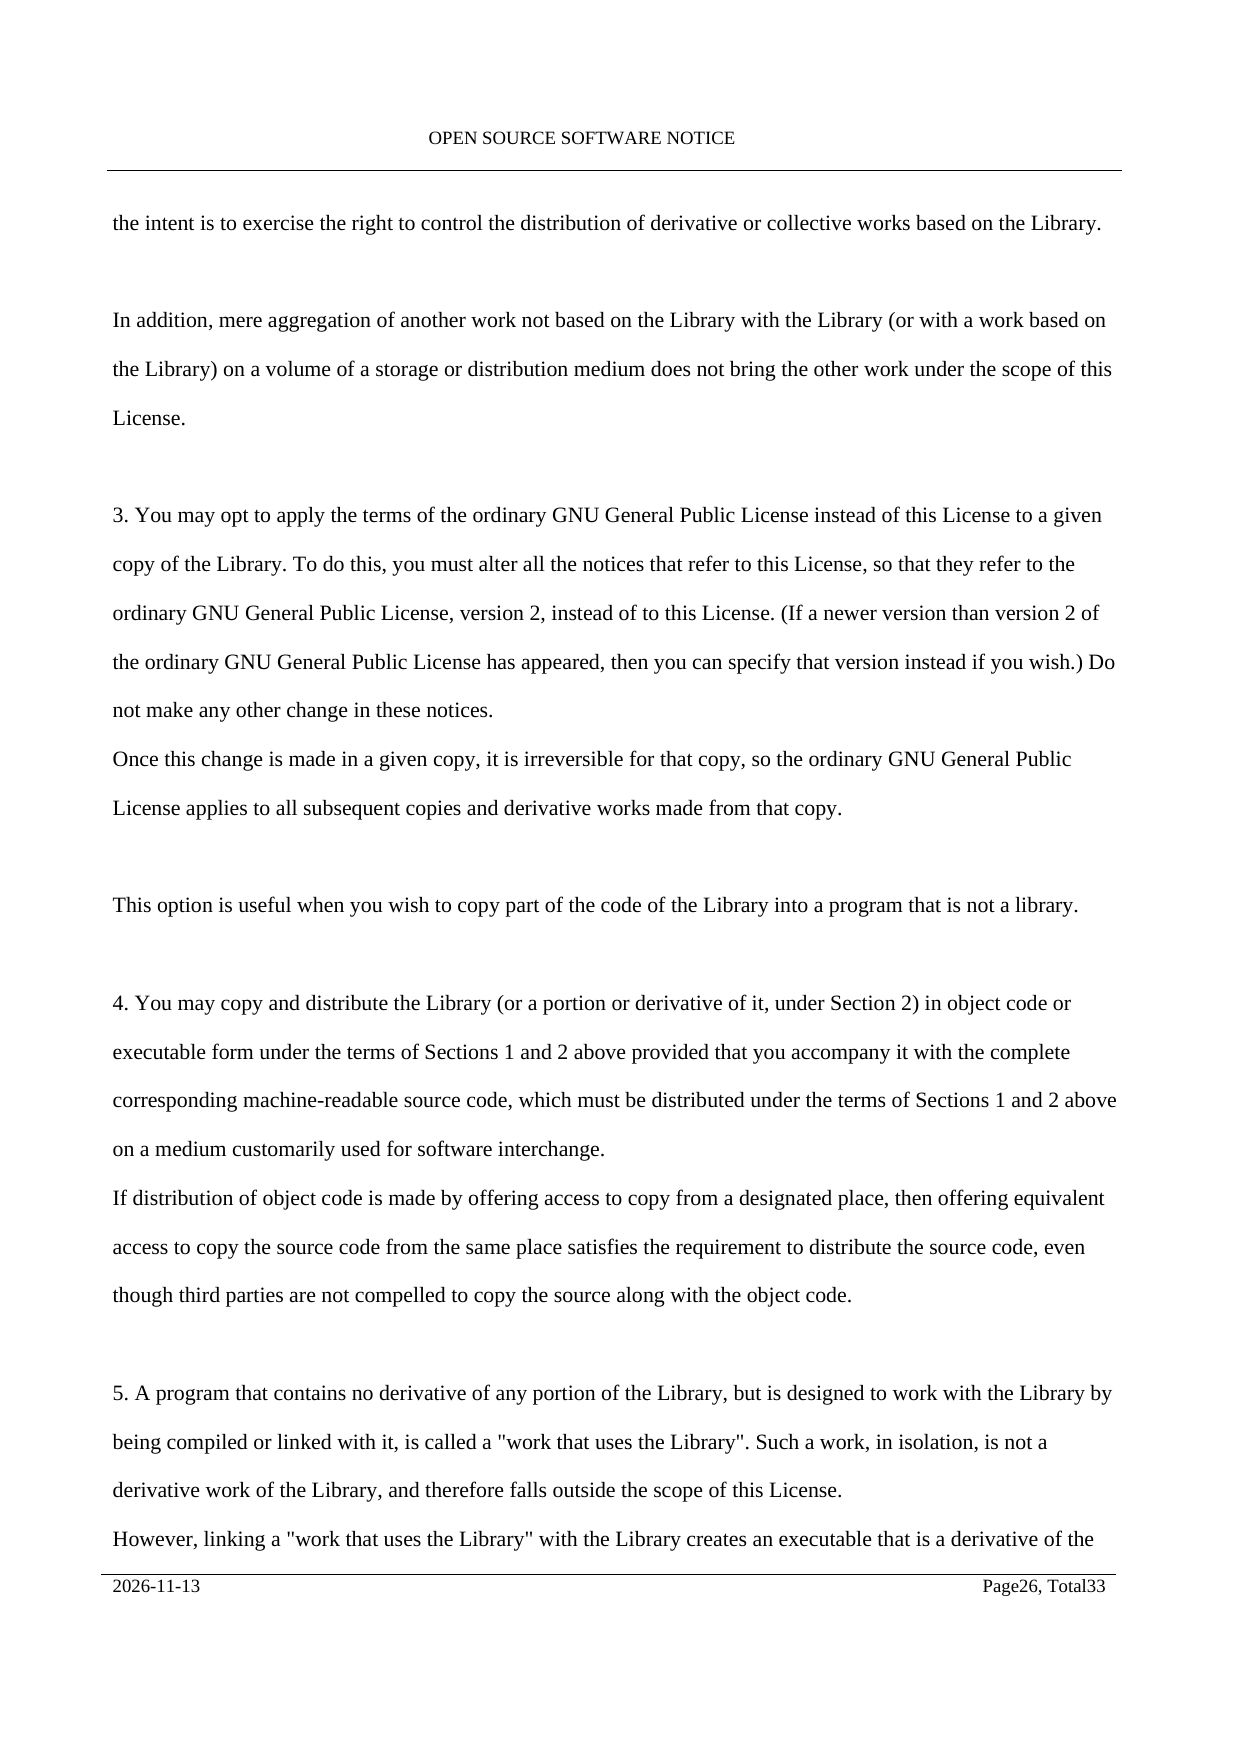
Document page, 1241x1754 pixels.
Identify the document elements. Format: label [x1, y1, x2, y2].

text [112, 206, 1128, 1555]
